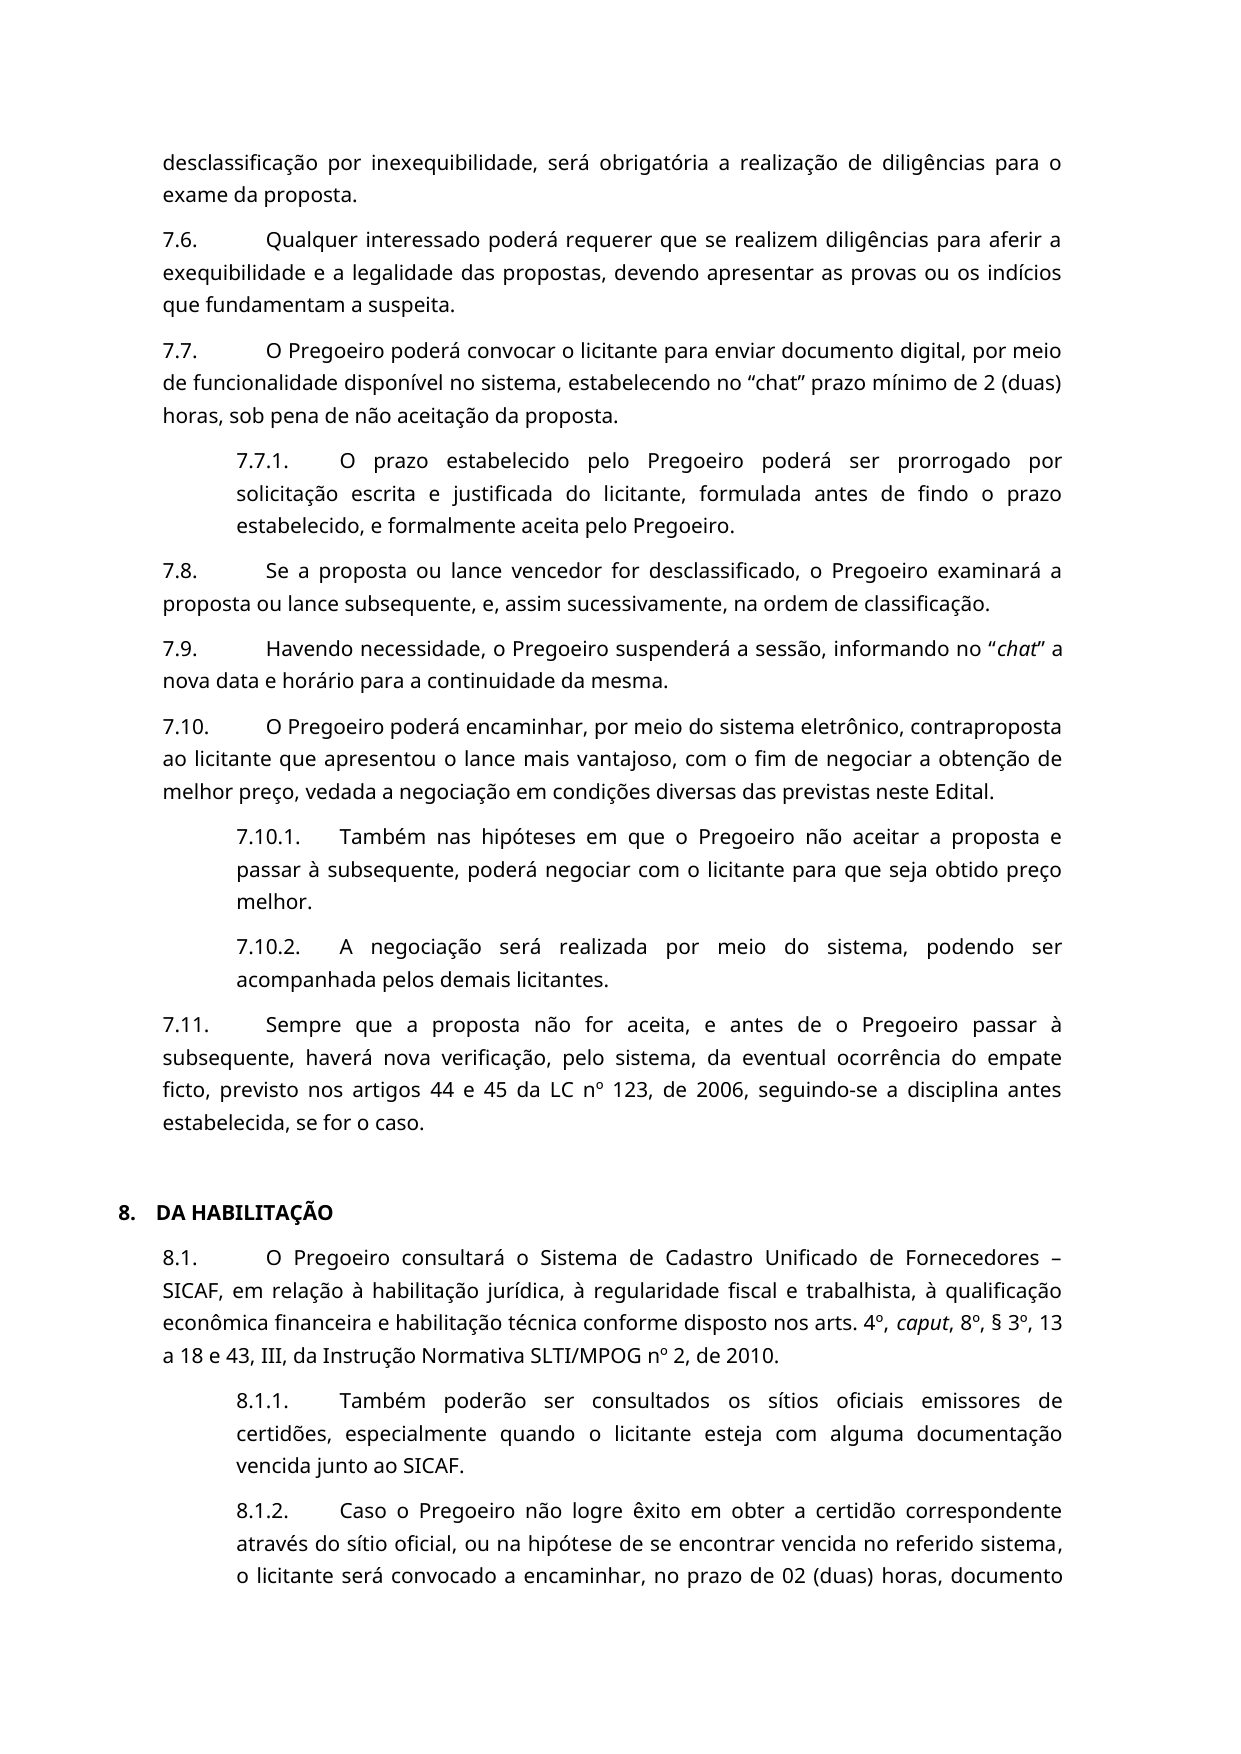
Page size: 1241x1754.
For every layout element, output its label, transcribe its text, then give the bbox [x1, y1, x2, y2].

list O Pregoeiro poderá encaminhar, por meio do sistema eletrônico, contraproposta ao licitante que apresentou o lance mais vantajoso, com o fim de negociar a obtenção de melhor preço, vedada a negociação em condições diversas das previstas neste Edital. [162, 712, 1063, 805]
list O Pregoeiro poderá convocar o licitante para enviar documento digital, por meio de funcionalidade disponível no sistema, estabelecendo no “chat” prazo mínimo de 2 (duas) horas, sob pena de não aceitação da proposta. [162, 336, 1063, 429]
list Também poderão ser consultados os sítios oficiais emissores de certidões, especialmente quando o licitante esteja com alguma documentação vencida junto ao SICAF. [236, 1386, 1063, 1480]
list Qualquer interessado poderá requerer que se realizem diligências para aferir a exequibilidade e a legalidade das propostas, devendo apresentar as provas ou os indícios que fundamentam a suspeita. [162, 225, 1063, 319]
list Sempre que a proposta não for aceita, e antes de o Pregoeiro passar à subsequente, haverá nova verificação, pelo sistema, da eventual ocorrência do empate ficto, previsto nos artigos 44 e 45 da LC nº 123, de 2006, seguindo-se a disciplina antes estabelecida, se for o caso. [162, 1010, 1063, 1136]
list Havendo necessidade, o Pregoeiro suspenderá a sessão, informando no “chat” a nova data e horário para a continuidade da mesma. [162, 634, 1063, 695]
list Também nas hipóteses em que o Pregoeiro não aceitar a proposta e passar à subsequente, poderá negociar com o licitante para que seja obtido preço melhor. [236, 822, 1063, 916]
list O prazo estabelecido pelo Pregoeiro poderá ser prorrogado por solicitação escrita e justificada do licitante, formulada antes de findo o prazo estabelecido, e formalmente aceita pelo Pregoeiro. [236, 446, 1063, 540]
list O Pregoeiro consultará o Sistema de Cadastro Unificado de Fornecedores – SICAF, em relação à habilitação jurídica, à regularidade fiscal e trabalhista, à qualificação econômica financeira e habilitação técnica conforme disposto nos arts. 4º, caput, 8º, § 3º, 18 e 43, III, da Instrução Normativa SLTI/MPOG nº 2, de 2010. [162, 1243, 1063, 1369]
list A negociação será realizada por meio do sistema, podendo ser acompanhada pelos demais licitantes. [236, 932, 1063, 993]
list Se a proposta ou lance vencedor for desclassificado, o Pregoeiro examinará a proposta ou lance subsequente, e, assim sucessivamente, na ordem de classificação. [162, 556, 1063, 617]
list DA HABILITAÇÃO [118, 1198, 1065, 1227]
